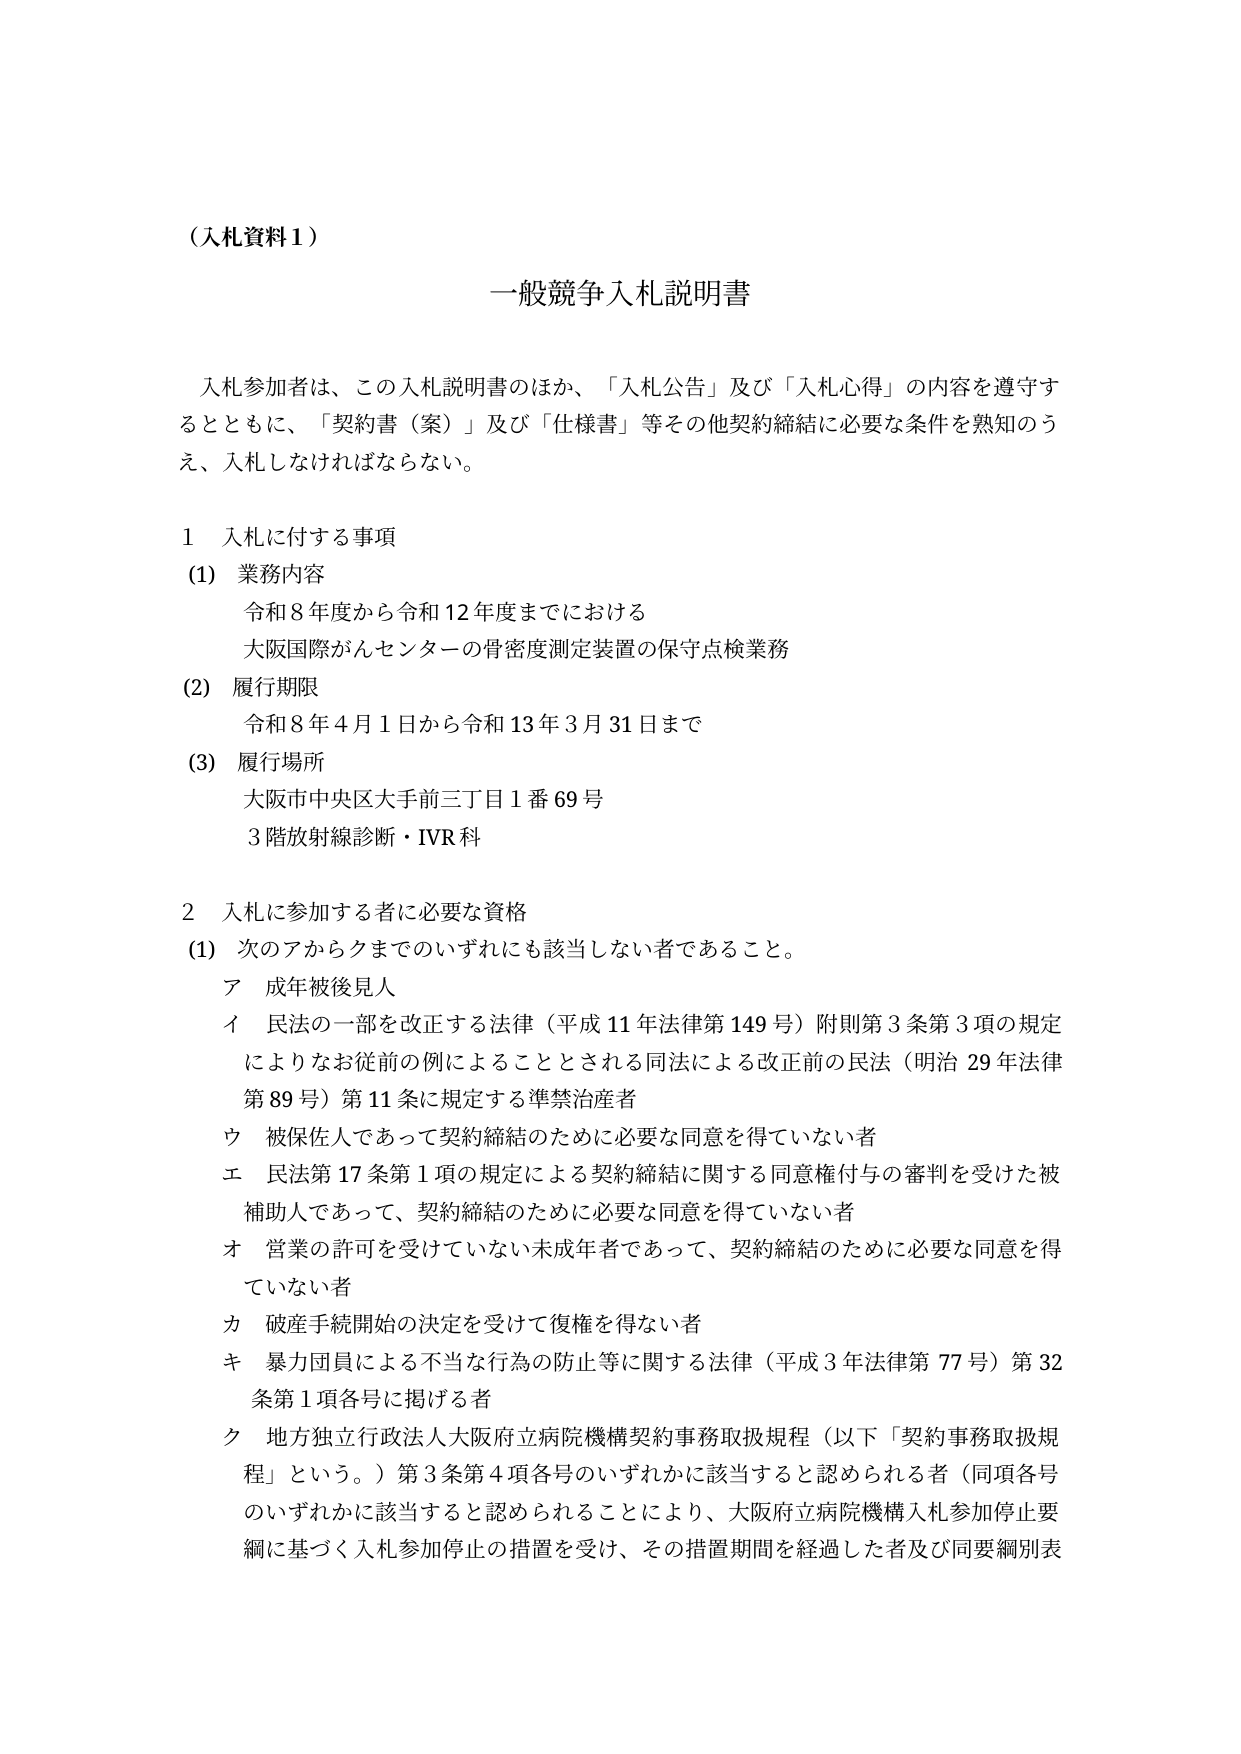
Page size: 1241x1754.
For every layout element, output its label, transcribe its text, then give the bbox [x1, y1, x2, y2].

text オ 営業の許可を受けていない未成年者であって、契約締結のために必要な同意を得ていない者 [221, 1229, 1063, 1304]
text １ 入札に付する事項 [177, 517, 1063, 554]
text 大阪国際がんセンターの骨密度測定装置の保守点検業務 (2) 履行期限 [177, 629, 1063, 704]
text (3) 履行場所 [177, 742, 1063, 779]
text ２ 入札に参加する者に必要な資格 [177, 892, 1063, 929]
text ウ 被保佐人であって契約締結のために必要な同意を得ていない者 [177, 1117, 1063, 1154]
text 一般競争入札説明書 [177, 254, 1063, 329]
text イ 民法の一部を改正する法律（平成11年法律第149号）附則第３条第３項の規定によりなお従前の例によることとされる同法による改正前の民法（明治29年法律第89号）第11条に規定する準禁治産者 [221, 1004, 1063, 1117]
text 入札参加者は、この入札説明書のほか、「入札公告」及び「入札心得」の内容を遵守するとともに、「契約書（案）」及び「仕様書」等その他契約締結に必要な条件を熟知のうえ、入札しなければならない。 [177, 367, 1063, 479]
text エ 民法第17条第１項の規定による契約締結に関する同意権付与の審判を受けた被補助人であって、契約締結のために必要な同意を得ていない者 [221, 1154, 1063, 1229]
text ３階放射線診断・IVR科 [177, 817, 1063, 854]
text 大阪市中央区大手前三丁目１番69号 [177, 779, 1063, 817]
text キ 暴力団員による不当な行為の防止等に関する法律（平成３年法律第77号）第32条第１項各号に掲げる者 [221, 1342, 1063, 1417]
text （入札資料１） [177, 217, 1063, 254]
text ア 成年被後見人 [177, 967, 1063, 1004]
text (1) 次のアからクまでのいずれにも該当しない者であること。 [177, 929, 1063, 967]
text 令和８年４月１日から令和13年３月31日まで [177, 704, 1063, 742]
text カ 破産手続開始の決定を受けて復権を得ない者 [177, 1304, 1063, 1342]
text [221, 1417, 1063, 1567]
text (1) 業務内容 [177, 554, 1063, 592]
text 令和８年度から令和12年度までにおける [177, 592, 1063, 629]
